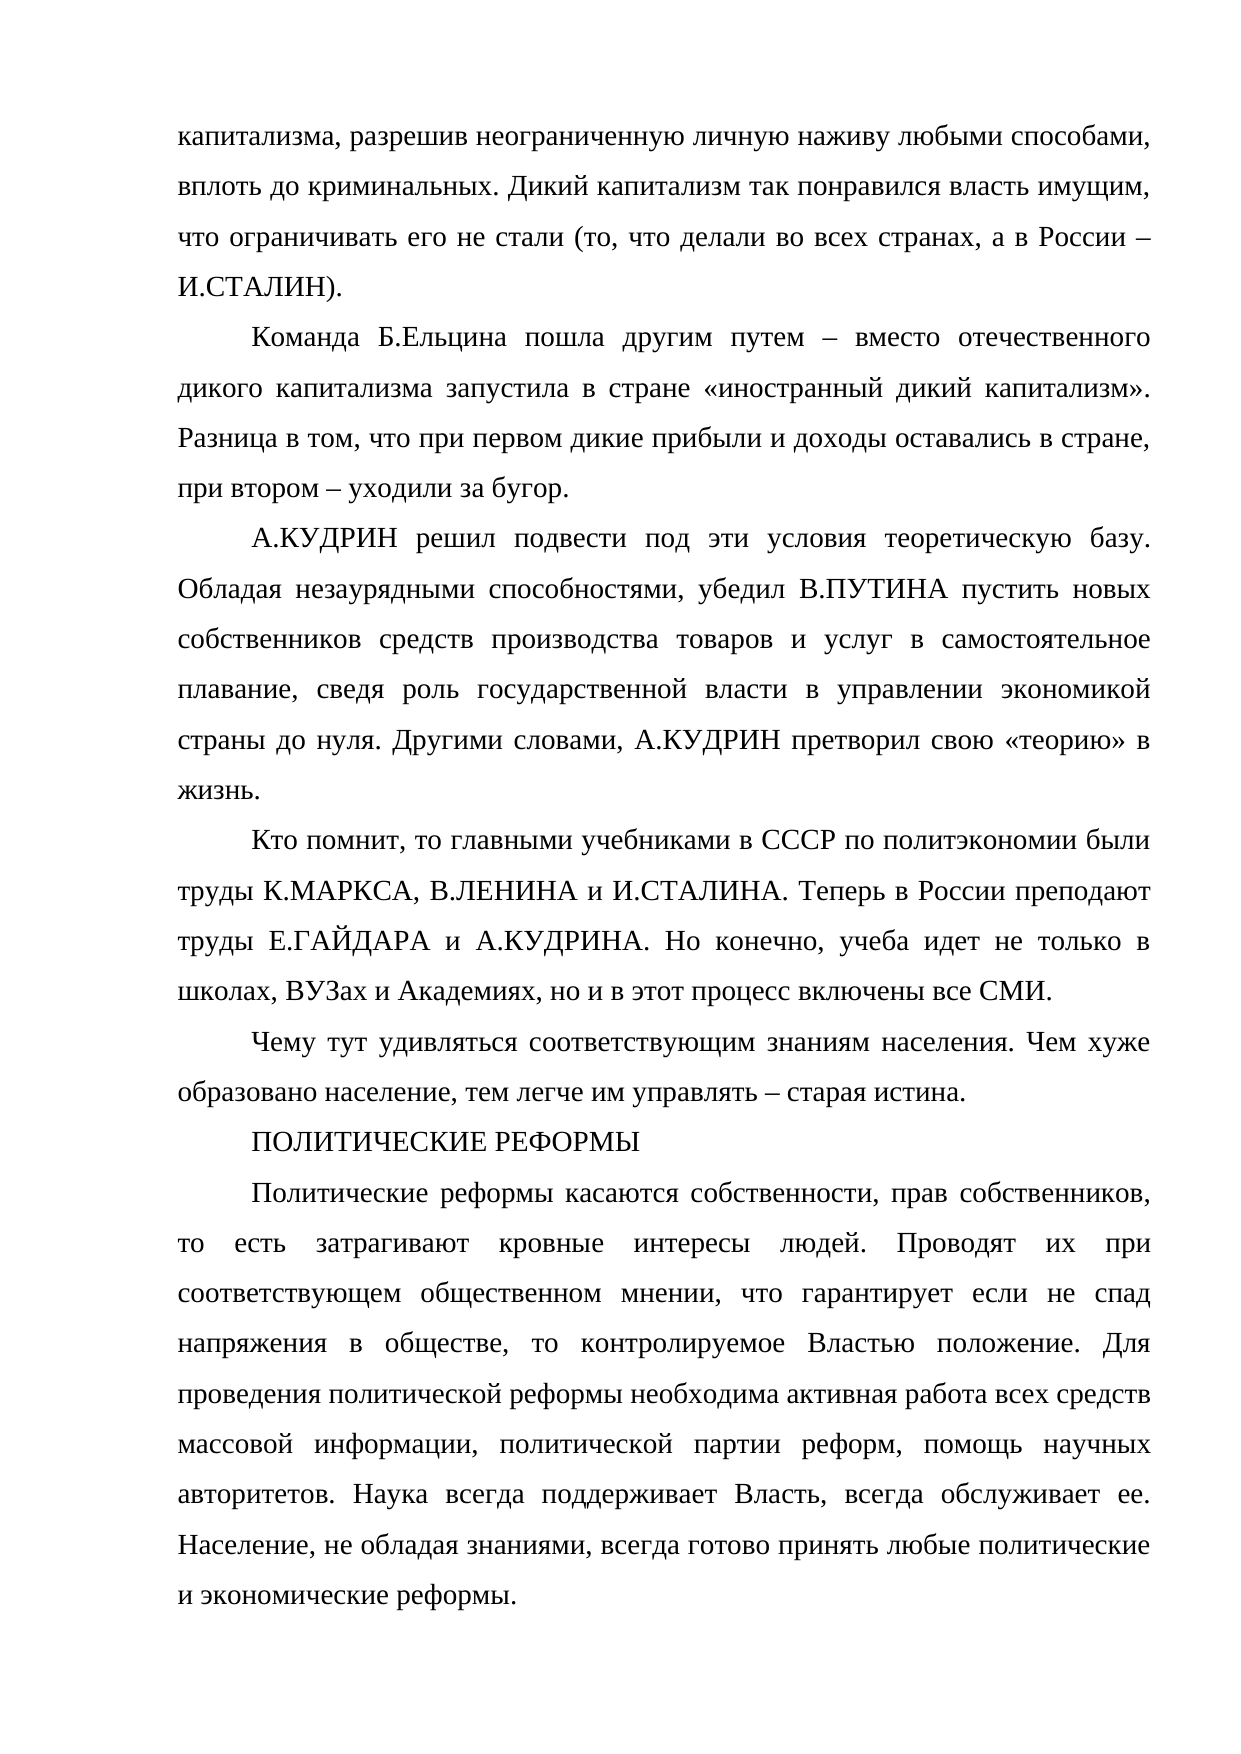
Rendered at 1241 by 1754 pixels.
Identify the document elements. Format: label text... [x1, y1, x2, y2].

text Политические реформы касаются собственности, прав собственников, то есть затрагивают кровные интересы людей. Проводят их при соответствующем общественном мнении, что гарантирует если не спад напряжения в обществе, то контролируемое Властью положение. Для проведения политической реформы необходима активная работа всех средств массовой информации, политической партии реформ, помощь научных авторитетов. Наука всегда поддерживает Власть, всегда обслуживает ее. Население, не обладая знаниями, всегда готово принять любые политические и экономические реформы. [177, 1175, 1152, 1611]
text Чему тут удивляться соответствующим знаниям населения. Чем хуже образовано население, тем легче им управлять – старая истина. [177, 1024, 1152, 1108]
text Кто помнит, то главными учебниками в СССР по политэкономии были труды К.МАРКСА, В.ЛЕНИНА и И.СТАЛИНА. Теперь в России преподают труды Е.ГАЙДАРА и А.КУДРИНА. Но конечно, учеба идет не только в школах, ВУЗах и Академиях, но и в этот процесс включены все СМИ. [177, 822, 1152, 1007]
text ПОЛИТИЧЕСКИЕ РЕФОРМЫ [177, 1124, 1152, 1158]
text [177, 118, 1152, 303]
text А.КУДРИН решил подвести под эти условия теоретическую базу. Обладая незаурядными способностями, убедил В.ПУТИНА пустить новых собственников средств производства товаров и услуг в самостоятельное плавание, сведя роль государственной власти в управлении экономикой страны до нуля. Другими словами, А.КУДРИН претворил свою «теорию» в жизнь. [177, 521, 1152, 806]
text Команда Б.Ельцина пошла другим путем – вместо отечественного дикого капитализма запустила в стране «иностранный дикий капитализм». Разница в том, что при первом дикие прибыли и доходы оставались в стране, при втором – уходили за бугор. [177, 319, 1152, 504]
